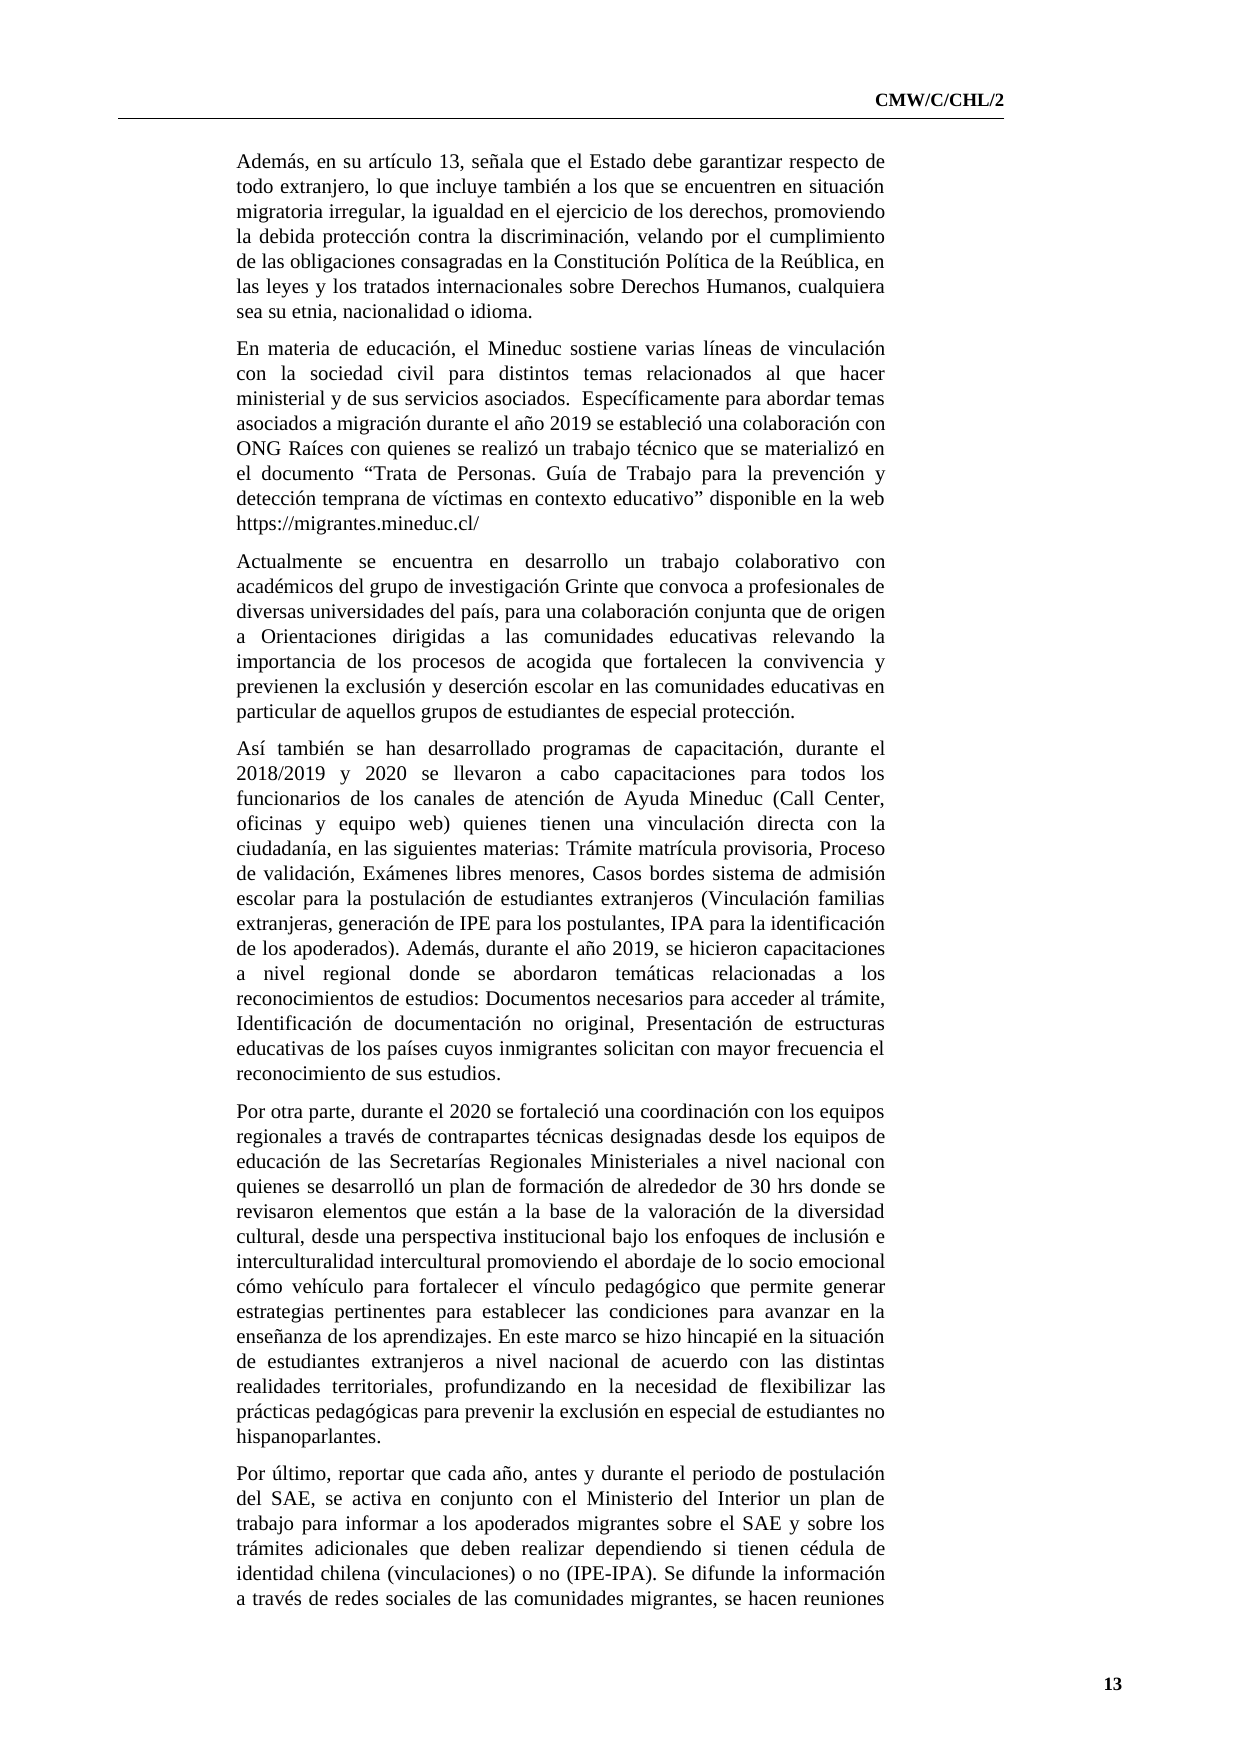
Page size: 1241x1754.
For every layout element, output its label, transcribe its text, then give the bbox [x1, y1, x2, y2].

text En materia de educación, el Mineduc sostiene varias líneas de vinculación con la sociedad civil para distintos temas relacionados al que hacer ministerial y de sus servicios asociados. Específicamente para abordar temas asociados a migración durante el año 2019 se estableció una colaboración con ONG Raíces con quienes se realizó un trabajo técnico que se materializó en el documento “Trata de Personas. Guía de Trabajo para la prevención y detección temprana de víctimas en contexto educativo” disponible en la web https://migrantes.mineduc.cl/ [236, 335, 886, 535]
text Además, en su artículo 13, señala que el Estado debe garantizar respecto de todo extranjero, lo que incluye también a los que se encuentren en situación migratoria irregular, la igualdad en el ejercicio de los derechos, promoviendo la debida protección contra la discriminación, velando por el cumplimiento de las obligaciones consagradas en la Constitución Política de la Reública, en las leyes y los tratados internacionales sobre Derechos Humanos, cualquiera sea su etnia, nacionalidad o idioma. [236, 148, 886, 323]
text Por otra parte, durante el 2020 se fortaleció una coordinación con los equipos regionales a través de contrapartes técnicas designadas desde los equipos de educación de las Secretarías Regionales Ministeriales a nivel nacional con quienes se desarrolló un plan de formación de alrededor de 30 hrs donde se revisaron elementos que están a la base de la valoración de la diversidad cultural, desde una perspectiva institucional bajo los enfoques de inclusión e interculturalidad intercultural promoviendo el abordaje de lo socio emocional cómo vehículo para fortalecer el vínculo pedagógico que permite generar estrategias pertinentes para establecer las condiciones para avanzar en la enseñanza de los aprendizajes. En este marco se hizo hincapié en la situación de estudiantes extranjeros a nivel nacional de acuerdo con las distintas realidades territoriales, profundizando en la necesidad de flexibilizar las prácticas pedagógicas para prevenir la exclusión en especial de estudiantes no hispanoparlantes. [236, 1098, 886, 1448]
text Actualmente se encuentra en desarrollo un trabajo colaborativo con académicos del grupo de investigación Grinte que convoca a profesionales de diversas universidades del país, para una colaboración conjunta que de origen a Orientaciones dirigidas a las comunidades educativas relevando la importancia de los procesos de acogida que fortalecen la convivencia y previenen la exclusión y deserción escolar en las comunidades educativas en particular de aquellos grupos de estudiantes de especial protección. [236, 548, 886, 723]
text Así también se han desarrollado programas de capacitación, durante el 2018/2019 y 2020 se llevaron a cabo capacitaciones para todos los funcionarios de los canales de atención de Ayuda Mineduc (Call Center, oficinas y equipo web) quienes tienen una vinculación directa con la ciudadanía, en las siguientes materias: Trámite matrícula provisoria, Proceso de validación, Exámenes libres menores, Casos bordes sistema de admisión escolar para la postulación de estudiantes extranjeros (Vinculación familias extranjeras, generación de IPE para los postulantes, IPA para la identificación de los apoderados). Además, durante el año 2019, se hicieron capacitaciones a nivel regional donde se abordaron temáticas relacionadas a los reconocimientos de estudios: Documentos necesarios para acceder al trámite, Identificación de documentación no original, Presentación de estructuras educativas de los países cuyos inmigrantes solicitan con mayor frecuencia el reconocimiento de sus estudios. [236, 735, 886, 1085]
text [236, 1460, 886, 1610]
